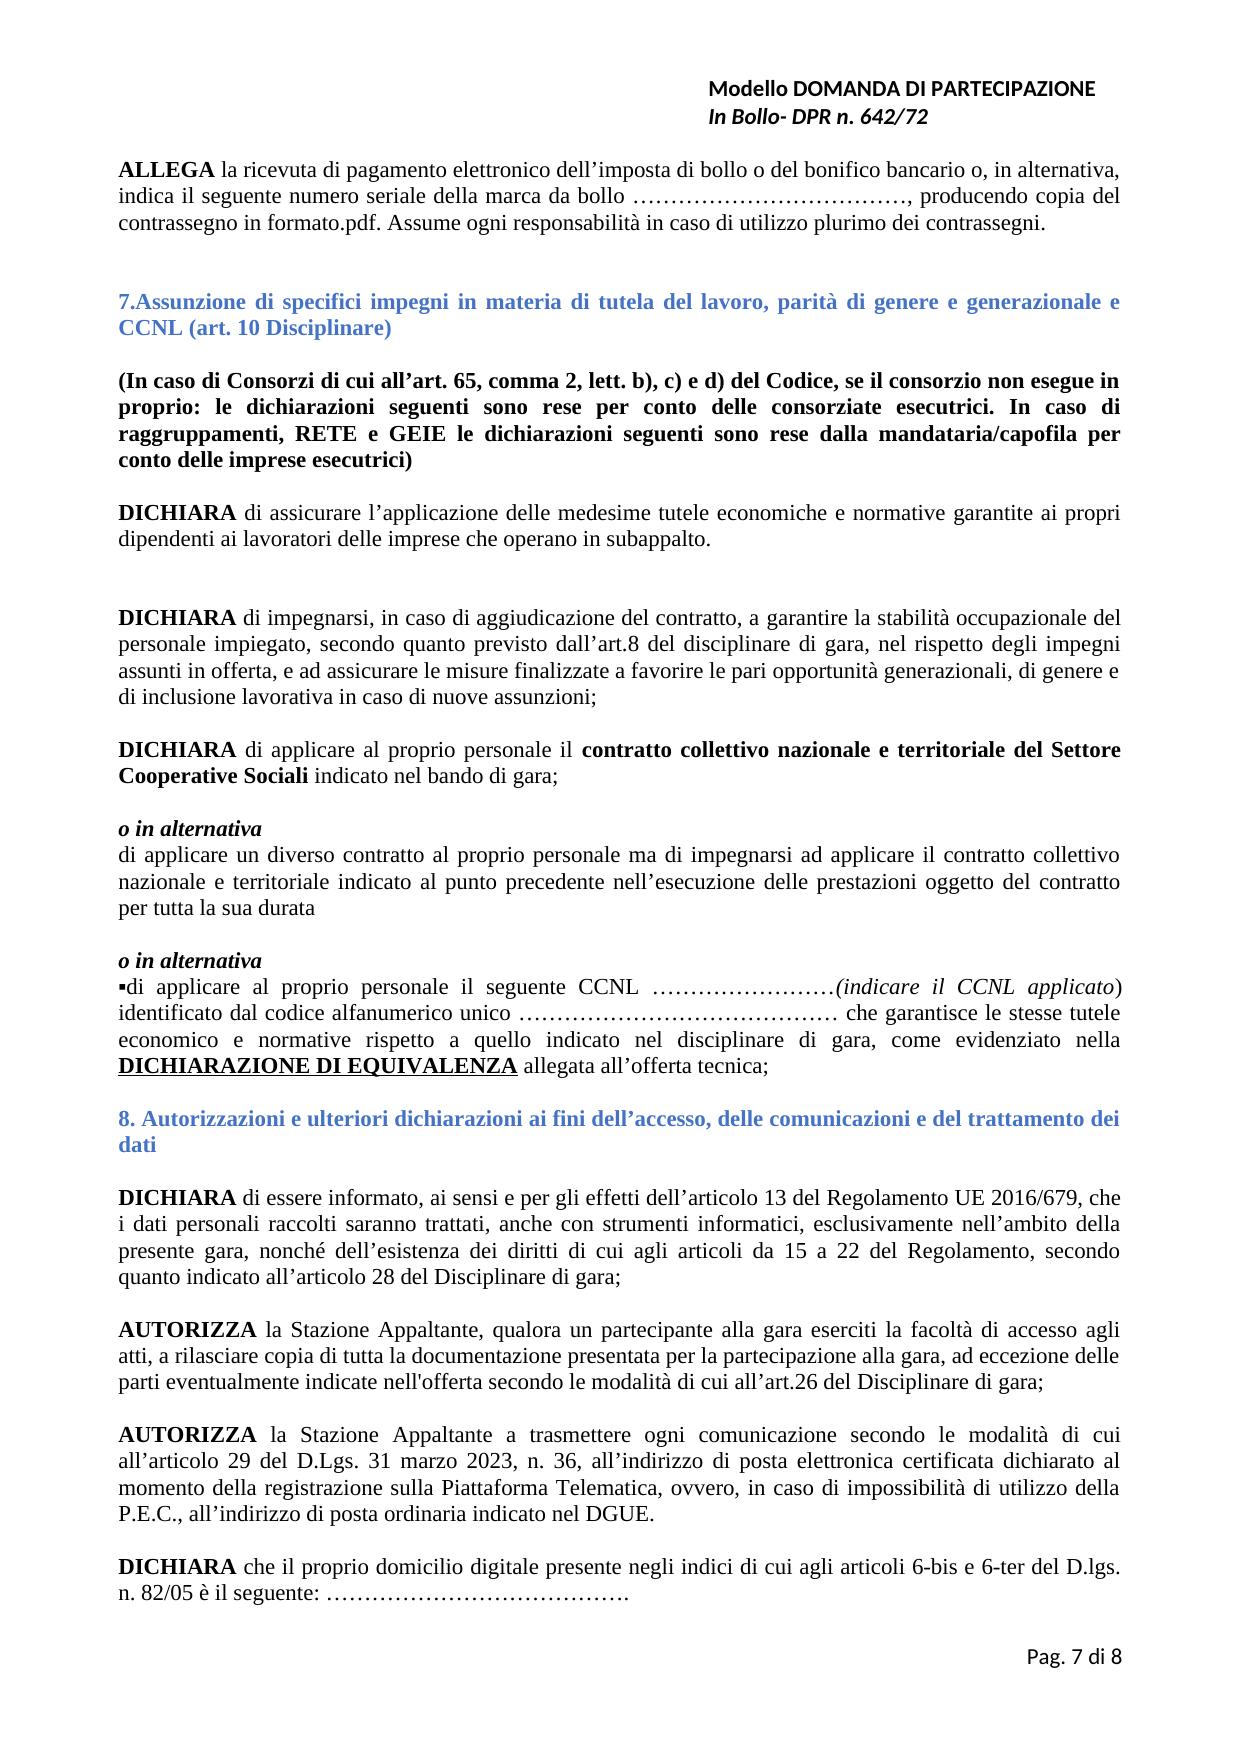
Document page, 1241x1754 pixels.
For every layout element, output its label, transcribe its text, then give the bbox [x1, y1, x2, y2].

text AUTORIZZA la Stazione Appaltante a trasmettere ogni comunicazione secondo le modalità di cui all’articolo 29 del D.Lgs. 31 marzo 2023, n. 36, all’indirizzo di posta elettronica certificata dichiarato al momento della registrazione sulla Piattaforma Telematica, ovvero, in caso di impossibilità di utilizzo della P.E.C., all’indirizzo di posta ordinaria indicato nel DGUE. [118, 1421, 1122, 1527]
text DICHIARA che il proprio domicilio digitale presente negli indici di cui agli articoli 6-bis e 6-ter del D.lgs. n. 82/05 è il seguente: …………………………………. [118, 1553, 1122, 1606]
text di applicare un diverso contratto al proprio personale ma di impegnarsi ad applicare il contratto collettivo nazionale e territoriale indicato al punto precedente nell’esecuzione delle prestazioni oggetto del contratto per tutta la sua durata [118, 841, 1122, 920]
text (In caso di Consorzi di cui all’art. 65, comma 2, lett. b), c) e d) del Codice, se il consorzio non esegue in proprio: le dichiarazioni seguenti sono rese per conto delle consorziate esecutrici. In caso di raggruppamenti, RETE e GEIE le dichiarazioni seguenti sono rese dalla mandataria/capofila per conto delle imprese esecutrici) [118, 367, 1122, 472]
text DICHIARA di impegnarsi, in caso di aggiudicazione del contratto, a garantire la stabilità occupazionale del personale impiegato, secondo quanto previsto dall’art.8 del disciplinare di gara, nel rispetto degli impegni assunti in offerta, e ad assicurare le misure finalizzate a favorire le pari opportunità generazionali, di genere e di inclusione lavorativa in caso di nuove assunzioni; [118, 604, 1122, 709]
text o in alternativa [118, 815, 1122, 841]
text AUTORIZZA la Stazione Appaltante, qualora un partecipante alla gara eserciti la facoltà di accesso agli atti, a rilasciare copia di tutta la documentazione presentata per la partecipazione alla gara, ad eccezione delle parti eventualmente indicate nell'offerta secondo le modalità di cui all’art.26 del Disciplinare di gara; [118, 1316, 1122, 1395]
text ▪di applicare al proprio personale il seguente CCNL ……………………(indicare il CCNL applicato) identificato dal codice alfanumerico unico …………………………………… che garantisce le stesse tutele economico e normative rispetto a quello indicato nel disciplinare di gara, come evidenziato nella DICHIARAZIONE DI EQUIVALENZA allegata all’offerta tecnica; [118, 973, 1122, 1078]
text o in alternativa [118, 947, 1122, 973]
text ALLEGA la ricevuta di pagamento elettronico dell’imposta di bollo o del bonifico bancario o, in alternativa, indica il seguente numero seriale della marca da bollo ………………………………, producendo copia del contrassegno in formato.pdf. Assume ogni responsabilità in caso di utilizzo plurimo dei contrassegni. [118, 156, 1122, 235]
text DICHIARA di assicurare l’applicazione delle medesime tutele economiche e normative garantite ai propri dipendenti ai lavoratori delle imprese che operano in subappalto. [118, 499, 1122, 551]
text DICHIARA di essere informato, ai sensi e per gli effetti dell’articolo 13 del Regolamento UE 2016/679, che i dati personali raccolti saranno trattati, anche con strumenti informatici, esclusivamente nell’ambito della presente gara, nonché dell’esistenza dei diritti di cui agli articoli da 15 a 22 del Regolamento, secondo quanto indicato all’articolo 28 del Disciplinare di gara; [118, 1184, 1122, 1289]
text 8. Autorizzazioni e ulteriori dichiarazioni ai fini dell’accesso, delle comunicazioni e del trattamento dei dati [118, 1105, 1122, 1158]
text DICHIARA di applicare al proprio personale il contratto collettivo nazionale e territoriale del Settore Cooperative Sociali indicato nel bando di gara; [118, 736, 1122, 789]
text 7.Assunzione di specifici impegni in materia di tutela del lavoro, parità di genere e generazionale e CCNL (art. 10 Disciplinare) [118, 288, 1122, 341]
